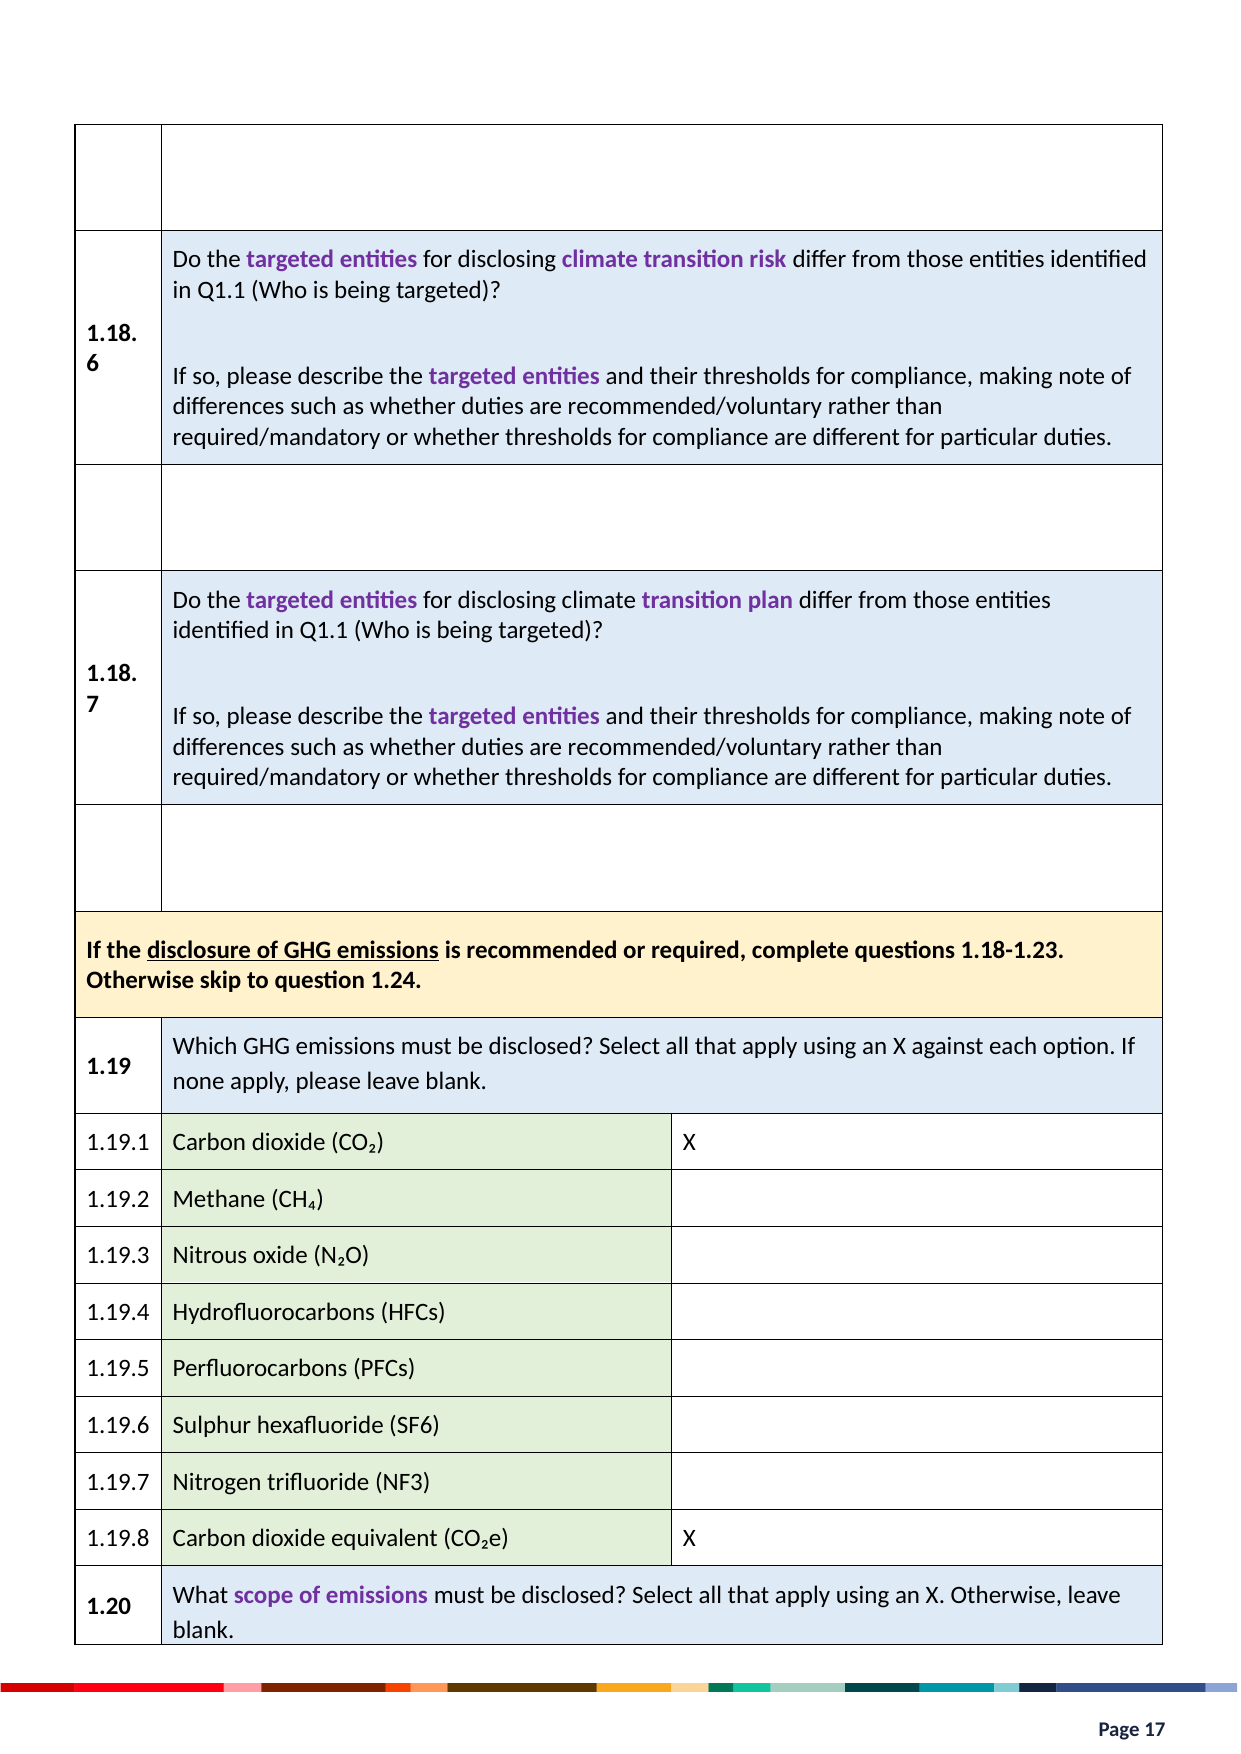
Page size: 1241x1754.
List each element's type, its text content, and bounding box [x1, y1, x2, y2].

table_cell [162, 805, 1162, 911]
table_cell [162, 125, 1162, 230]
picture [0, 1683, 1236, 1692]
table_cell 1.18.7 [76, 571, 161, 804]
table_cell X [672, 1510, 1162, 1565]
table_cell 1.19.1 [76, 1114, 161, 1169]
table_cell X [672, 1114, 1162, 1169]
table_cell 1.19.8 [76, 1510, 161, 1565]
table_cell [672, 1284, 1162, 1339]
table_cell 1.19.2 [76, 1170, 161, 1226]
table_cell Which GHG emissions must be disclosed? Select all that apply using an X against each option. If none apply, please leave blank. [162, 1018, 1162, 1113]
table_cell 1.19.3 [76, 1227, 161, 1282]
table_cell [76, 125, 161, 230]
table_cell Carbon dioxide equivalent (CO₂e) [162, 1510, 671, 1565]
table_cell Sulphur hexafluoride (SF6) [162, 1397, 671, 1452]
table_cell Do the targeted entities for disclosing climate transition plan differ from those entities identified in Q1.1 (Who is being targeted)? If so, please describe the targeted entities and their thresholds for compliance, making note of differences such as whether duties are recommended/voluntary rather than required/mandatory or whether thresholds for compliance are different for particular duties. [162, 571, 1162, 804]
table_cell Hydrofluorocarbons (HFCs) [162, 1284, 671, 1339]
table_cell 1.18.6 [76, 231, 161, 464]
table_cell 1.19.4 [76, 1284, 161, 1339]
table_cell [672, 1340, 1162, 1396]
table_cell [162, 465, 1162, 570]
table_cell [76, 805, 161, 911]
table_cell Do the targeted entities for disclosing climate transition risk differ from those entities identified in Q1.1 (Who is being targeted)? If so, please describe the targeted entities and their thresholds for compliance, making note of differences such as whether duties are recommended/voluntary rather than required/mandatory or whether thresholds for compliance are different for particular duties. [162, 231, 1162, 464]
table_cell 1.20 [76, 1566, 161, 1644]
table_cell 1.19.7 [76, 1453, 161, 1509]
table_cell [672, 1170, 1162, 1226]
table_cell 1.19.5 [76, 1340, 161, 1396]
table_cell Carbon dioxide (CO₂) [162, 1114, 671, 1169]
table_cell Nitrous oxide (N₂O) [162, 1227, 671, 1282]
table_cell [672, 1397, 1162, 1452]
table_cell [76, 465, 161, 570]
table_cell Perfluorocarbons (PFCs) [162, 1340, 671, 1396]
table_cell 1.19 [76, 1018, 161, 1113]
table_cell Nitrogen trifluoride (NF3) [162, 1453, 671, 1509]
table_cell [672, 1227, 1162, 1282]
table_cell [672, 1453, 1162, 1509]
table_cell What scope of emissions must be disclosed? Select all that apply using an X. Otherwise, leave blank. [162, 1566, 1162, 1644]
table_cell Methane (CH₄) [162, 1170, 671, 1226]
table_cell If the disclosure of GHG emissions is recommended or required, complete questions 1.18-1.23. Otherwise skip to question 1.24. [76, 912, 1162, 1017]
table_cell 1.19.6 [76, 1397, 161, 1452]
